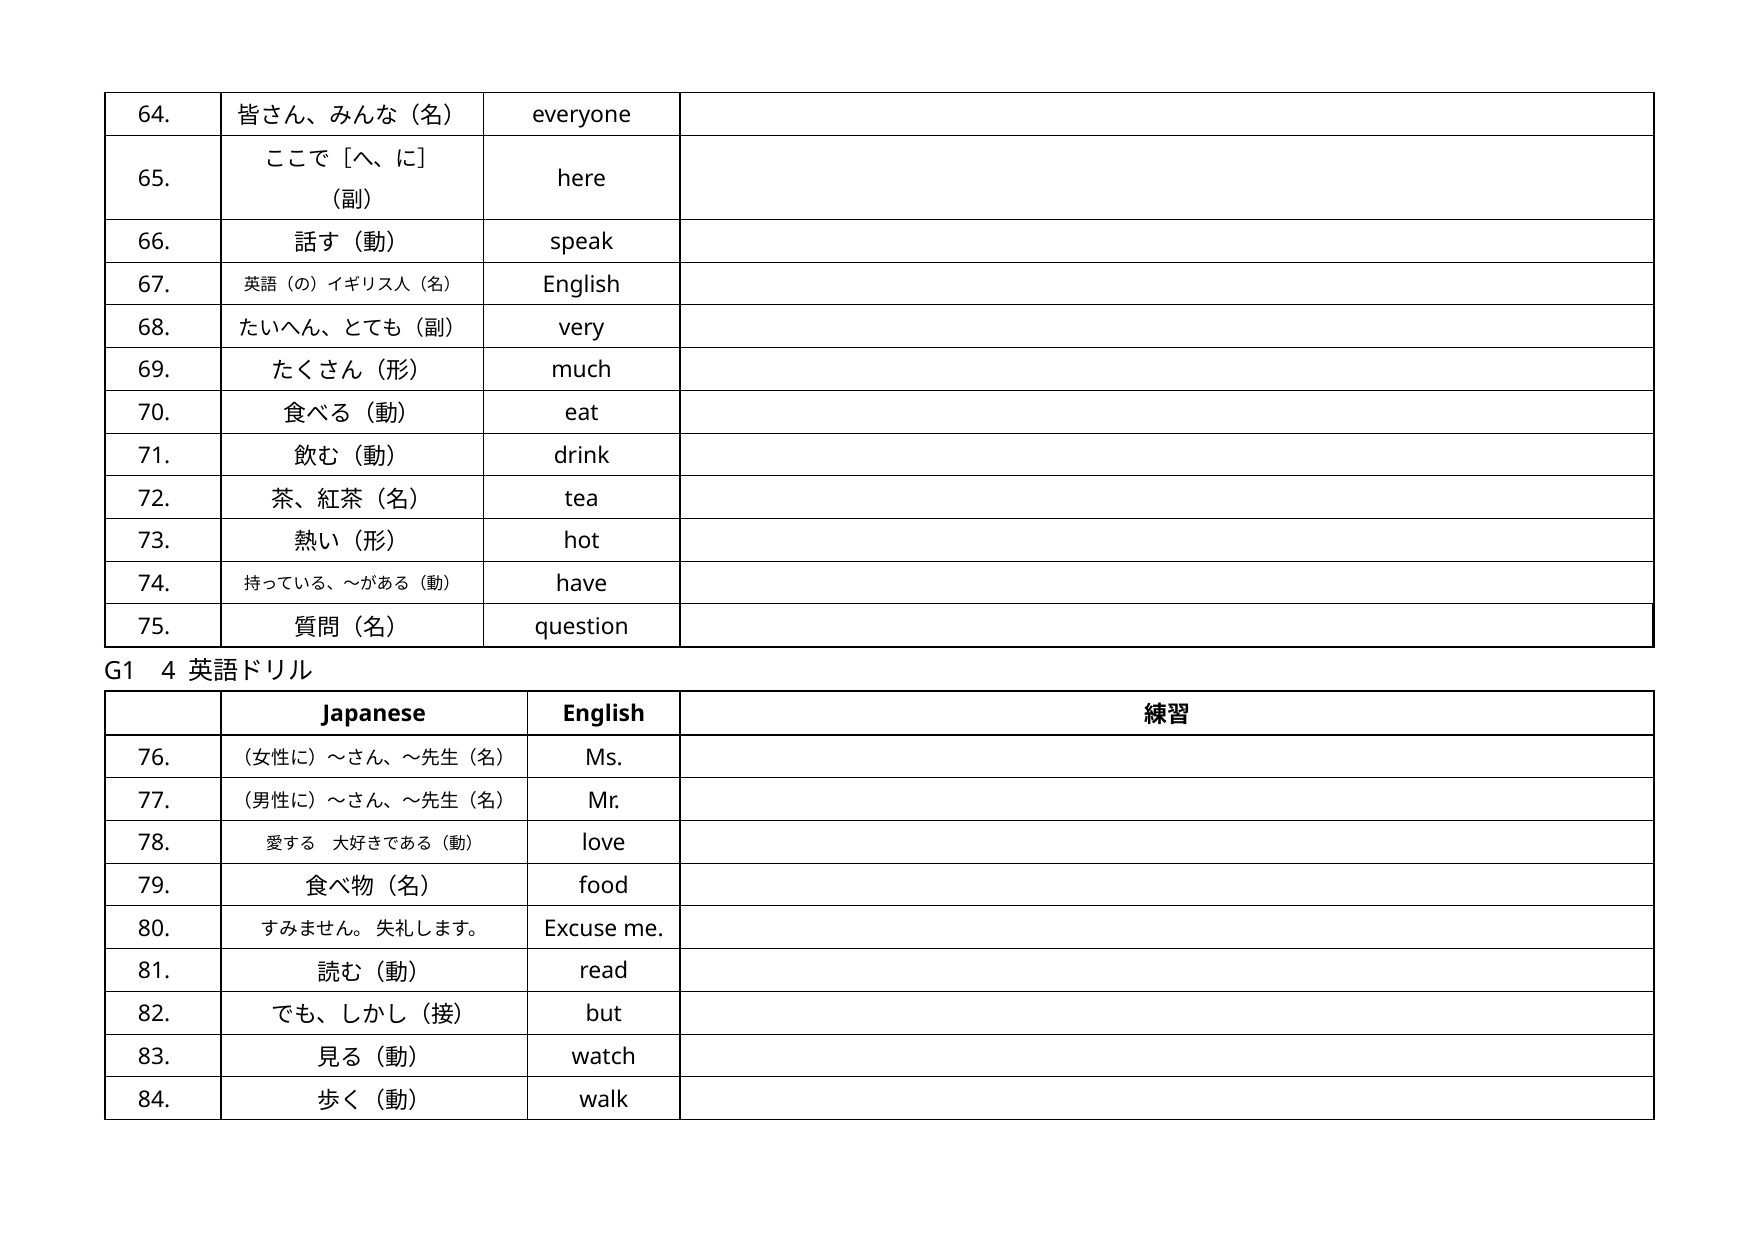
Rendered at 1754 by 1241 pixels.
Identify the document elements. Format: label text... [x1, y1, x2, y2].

table_cell 英語（の）イギリス人（名） [222, 263, 483, 304]
table_cell 話す（動） [222, 220, 483, 262]
table_cell 歩く（動） [222, 1077, 527, 1119]
table_cell [681, 562, 1653, 603]
table_cell でも、しかし（接） [222, 992, 527, 1033]
table_cell [681, 864, 1653, 905]
table_cell [106, 562, 220, 603]
table_cell [106, 1077, 220, 1119]
table_header Japanese [222, 692, 527, 733]
table_cell [681, 604, 1652, 646]
table_cell たいへん、とても（副） [222, 305, 483, 347]
table_cell [681, 434, 1653, 475]
table_cell Ms. [528, 736, 679, 777]
table_header English [528, 692, 679, 733]
table_cell [681, 476, 1653, 518]
table_cell hot [484, 519, 679, 561]
table_cell ここで［へ、に］（副） [222, 136, 483, 219]
table_cell [106, 864, 220, 905]
table_cell [681, 992, 1653, 1033]
table_cell walk [528, 1077, 679, 1119]
table_cell [681, 906, 1653, 948]
table_cell question [484, 604, 679, 646]
table_cell [681, 391, 1653, 432]
table_cell [106, 821, 220, 863]
table_cell [106, 476, 220, 518]
table_cell [681, 778, 1653, 820]
table_cell [106, 1035, 220, 1076]
table_cell [106, 136, 220, 219]
table_cell [681, 93, 1653, 134]
table_cell 持っている、～がある（動） [222, 562, 483, 603]
table_cell have [484, 562, 679, 603]
table_cell [681, 736, 1653, 777]
table_cell [681, 263, 1653, 304]
table_cell love [528, 821, 679, 863]
table_cell （男性に）～さん、～先生（名） [222, 778, 527, 820]
table_cell drink [484, 434, 679, 475]
table_cell Mr. [528, 778, 679, 820]
table_cell [106, 93, 220, 134]
table_cell speak [484, 220, 679, 262]
table_cell [106, 348, 220, 390]
table_cell [106, 778, 220, 820]
table_cell [106, 519, 220, 561]
table_cell [681, 348, 1653, 390]
table_cell tea [484, 476, 679, 518]
table_cell Excuse me. [528, 906, 679, 948]
table_cell 読む（動） [222, 949, 527, 991]
table_cell [681, 1035, 1653, 1076]
table_cell but [528, 992, 679, 1033]
table_cell much [484, 348, 679, 390]
table_cell [106, 434, 220, 475]
table_cell [681, 305, 1653, 347]
table_cell everyone [484, 93, 679, 134]
table_cell [106, 604, 220, 646]
table_cell [106, 391, 220, 432]
table_cell read [528, 949, 679, 991]
table_header 練習 [681, 692, 1653, 733]
table_cell [681, 136, 1653, 219]
table_cell [681, 821, 1653, 863]
table_cell [106, 263, 220, 304]
table_cell たくさん（形） [222, 348, 483, 390]
table_cell [681, 519, 1653, 561]
table_cell 熱い（形） [222, 519, 483, 561]
table_cell [106, 906, 220, 948]
table_cell [681, 1077, 1653, 1119]
table_cell （女性に）～さん、～先生（名） [222, 736, 527, 777]
table_cell food [528, 864, 679, 905]
table_cell 皆さん、みんな（名） [222, 93, 483, 134]
table_cell [106, 949, 220, 991]
table_cell [681, 949, 1653, 991]
table_cell [106, 305, 220, 347]
table_cell 質問（名） [222, 604, 483, 646]
table_cell English [484, 263, 679, 304]
table_header [106, 692, 220, 733]
table_cell [681, 220, 1653, 262]
table_cell 食べる（動） [222, 391, 483, 432]
table_cell 飲む（動） [222, 434, 483, 475]
table_cell here [484, 136, 679, 219]
text G1 4 英語ドリル [103, 648, 1668, 690]
table_cell [106, 736, 220, 777]
table_cell 茶、紅茶（名） [222, 476, 483, 518]
table_cell 食べ物（名） [222, 864, 527, 905]
table_cell very [484, 305, 679, 347]
table_cell [106, 992, 220, 1033]
table_cell 見る（動） [222, 1035, 527, 1076]
table_cell [106, 220, 220, 262]
table_cell 愛する 大好きである（動） [222, 821, 527, 863]
table_cell すみません。 失礼します。 [222, 906, 527, 948]
table_cell eat [484, 391, 679, 432]
table_cell watch [528, 1035, 679, 1076]
